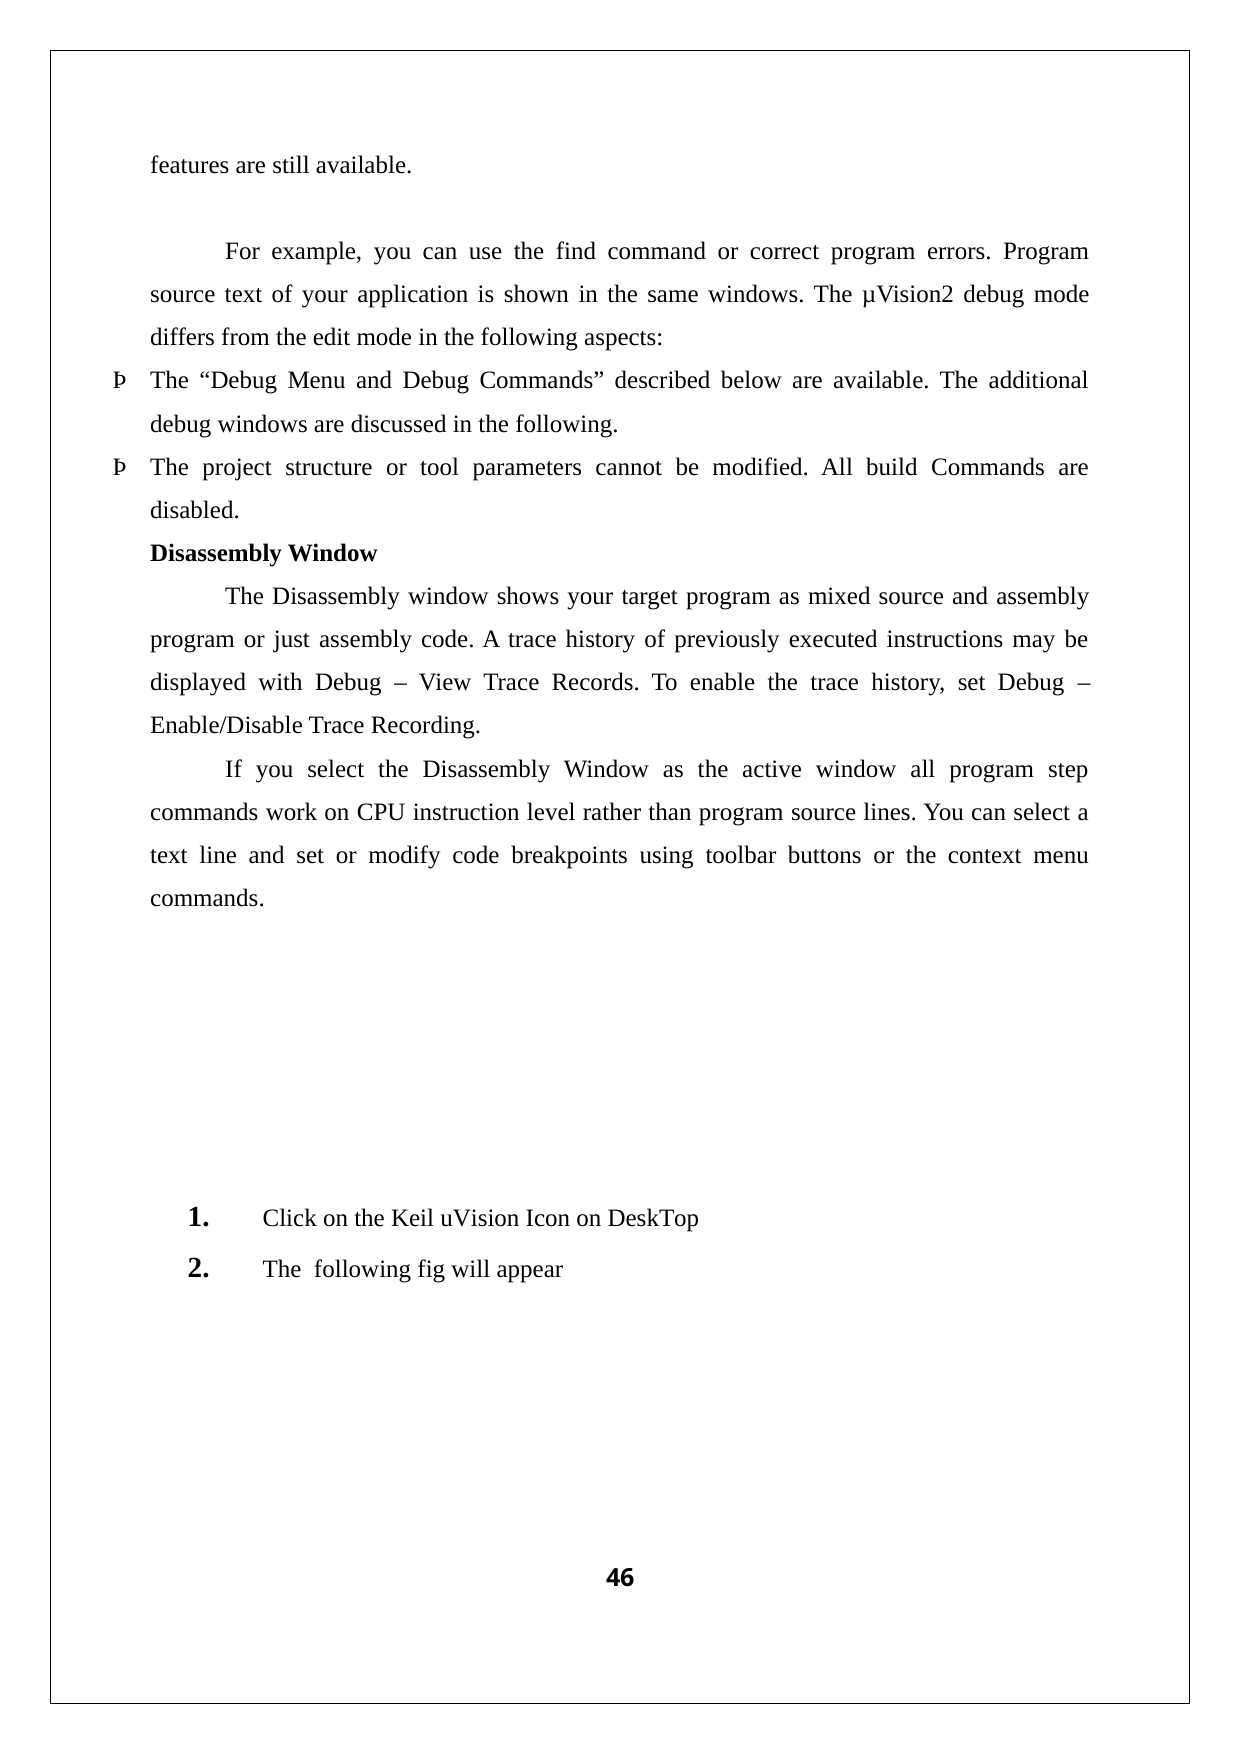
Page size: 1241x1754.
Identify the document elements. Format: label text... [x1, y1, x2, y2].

text Disassembly Window [150, 538, 1090, 567]
text If you select the Disassembly Window as the active window all program step commands work on CPU instruction level rather than program source lines. You can select a text line and set or modify code breakpoints using toolbar buttons or the context menu commands. [150, 754, 1090, 912]
text Þ The “Debug Menu and Debug Commands” described below are available. The additional debug windows are discussed in the following. [112, 366, 1090, 437]
text The Disassembly window shows your target program as mixed source and assembly program or just assembly code. A trace history of previously executed instructions may be displayed with Debug – View Trace Records. To enable the trace history, set Debug – Enable/Disable Trace Recording. [150, 581, 1090, 739]
text For example, you can use the find command or correct program errors. Program source text of your application is shown in the same windows. The µVision2 debug mode differs from the edit mode in the following aspects: [150, 236, 1090, 351]
list Click on the Keil uVision Icon on DeskTop [187, 1199, 1090, 1233]
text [150, 150, 1090, 179]
list The following fig will appear [187, 1250, 1090, 1283]
text Þ The project structure or tool parameters cannot be modified. All build Commands are disabled. [112, 452, 1090, 524]
